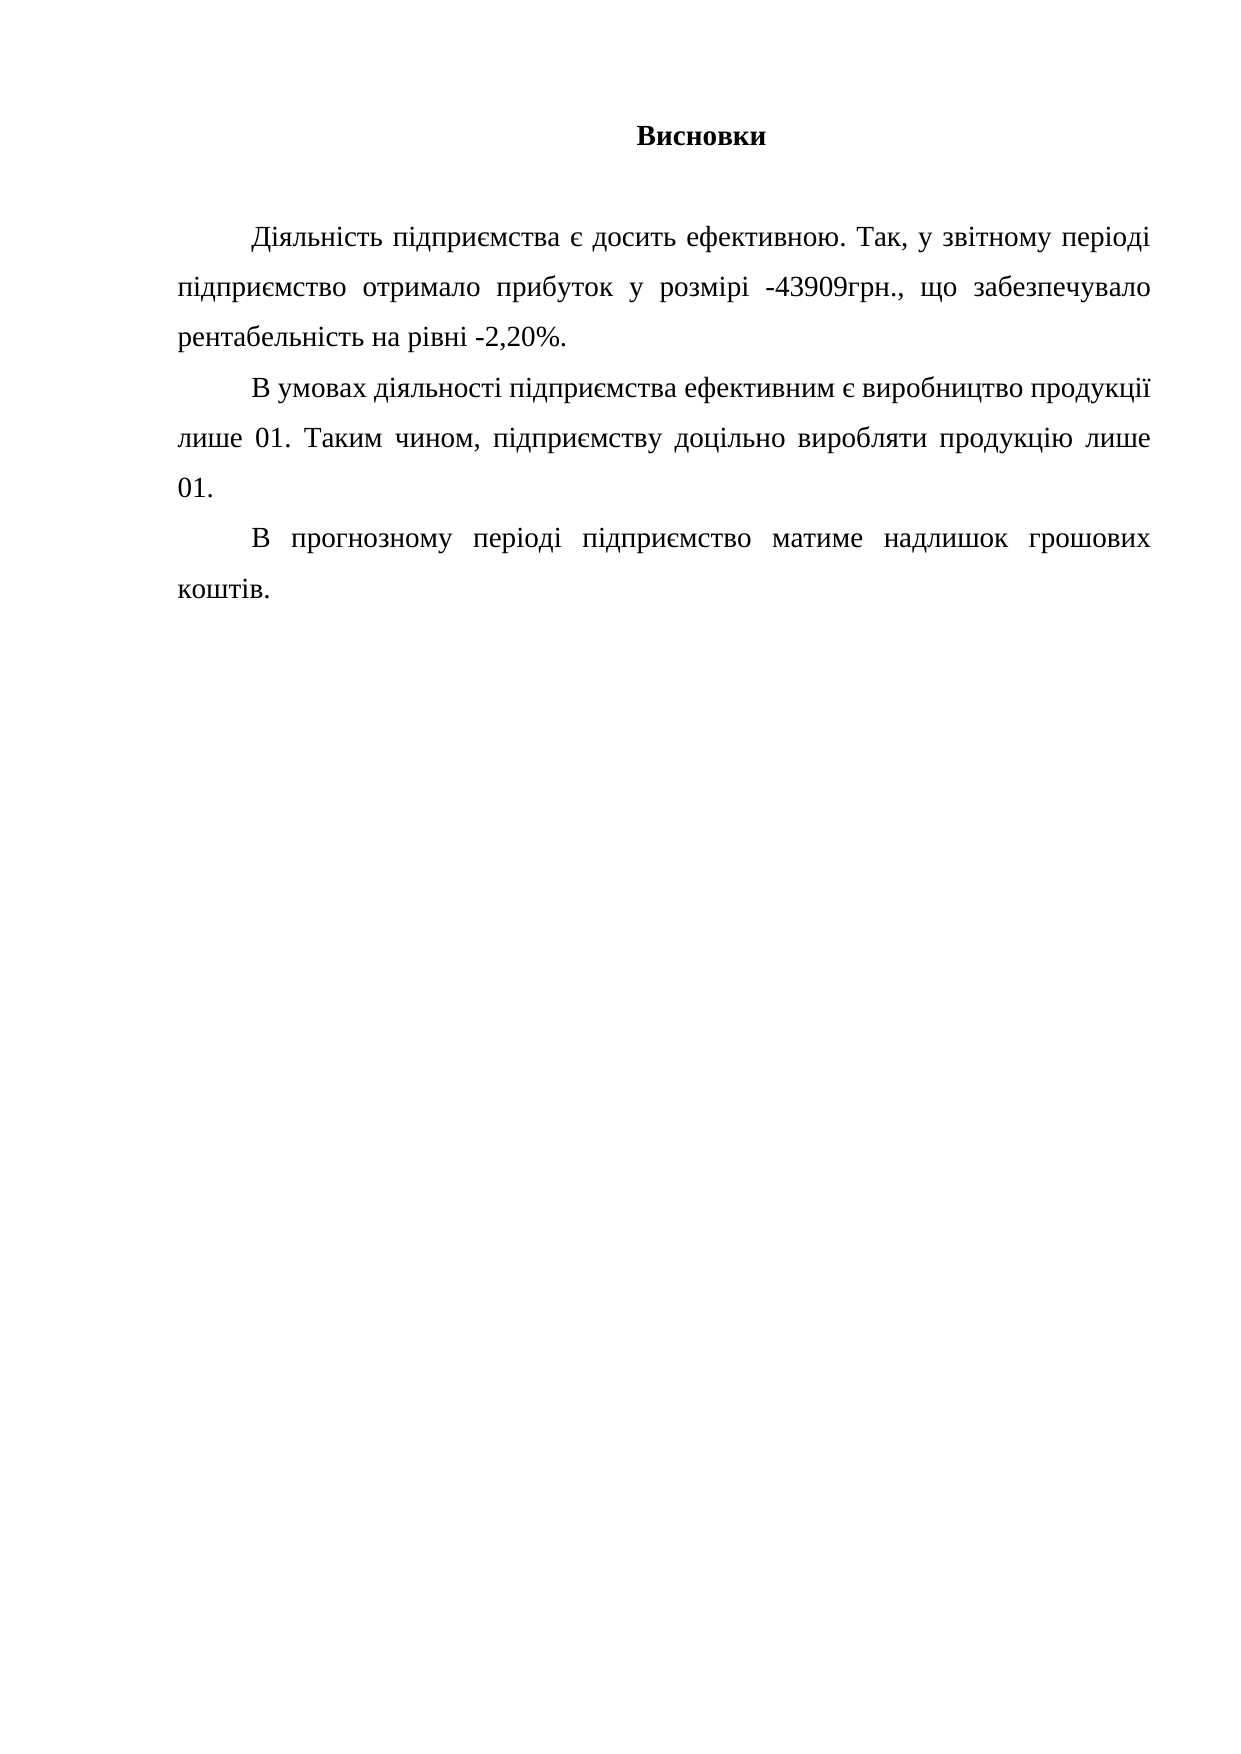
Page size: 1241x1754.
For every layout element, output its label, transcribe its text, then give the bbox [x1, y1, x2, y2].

text В прогнозному періоді підприємство матиме надлишок грошових коштів. [177, 521, 1152, 604]
text Діяльність підприємства є досить ефективною. Так, у звітному періоді підприємство отримало прибуток у розмірі -43909грн., що забезпечувало рентабельність на рівні -2,20%. [177, 219, 1152, 353]
text Висновки [177, 118, 1152, 152]
text В умовах діяльності підприємства ефективним є виробництво продукції лише 01. Таким чином, підприємству доцільно виробляти продукцію лише 01. [177, 370, 1152, 504]
